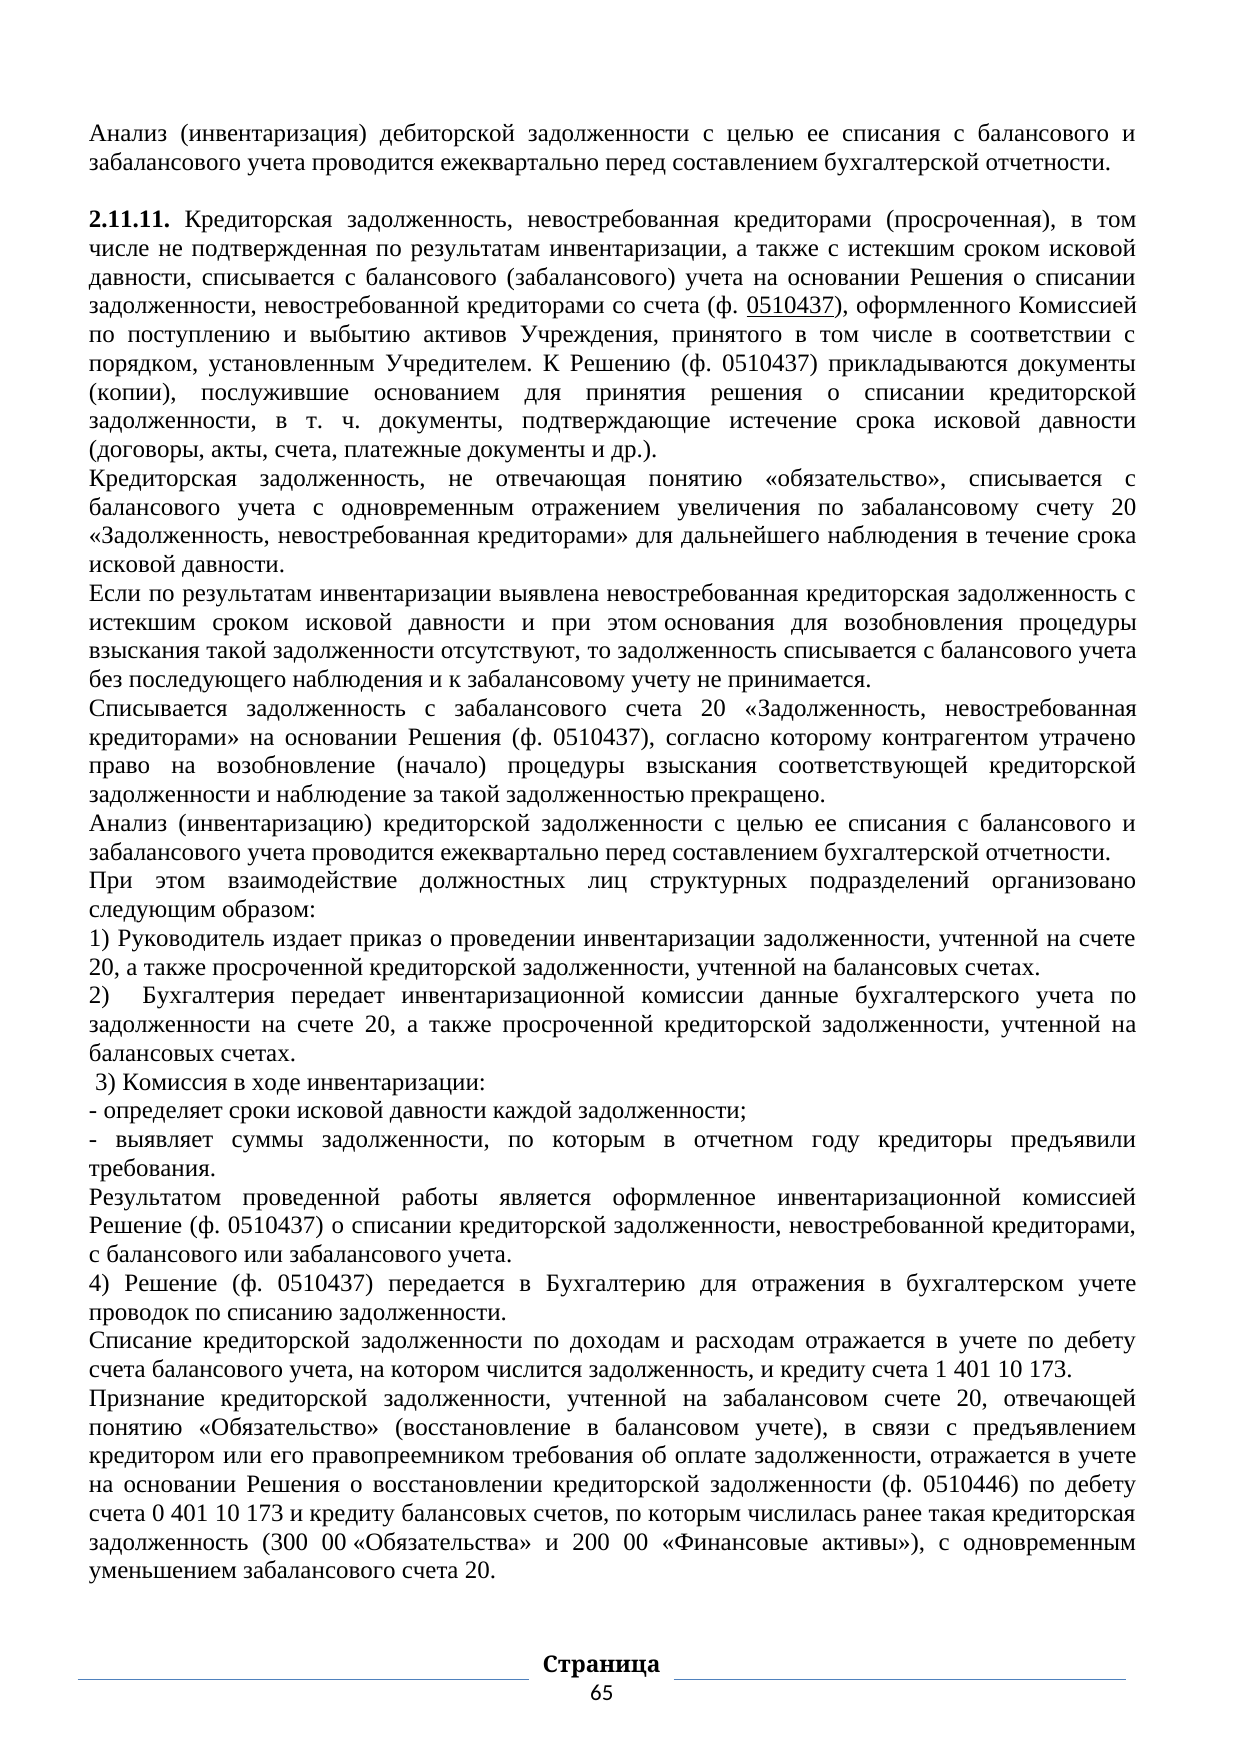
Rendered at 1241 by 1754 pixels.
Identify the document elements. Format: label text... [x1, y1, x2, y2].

text - определяет сроки исковой давности каждой задолженности; [89, 1096, 1137, 1124]
text При этом взаимодействие должностных лиц структурных подразделений организовано следующим образом: [89, 866, 1137, 923]
text - выявляет суммы задолженности, по которым в отчетном году кредиторы предъявили требования. [89, 1124, 1137, 1182]
text 1) Руководитель издает приказ о проведении инвентаризации задолженности, учтенной на счете 20, а также просроченной кредиторской задолженности, учтенной на балансовых счетах. [89, 923, 1137, 981]
text Признание кредиторской задолженности, учтенной на забалансовом счете 20, отвечающей понятию «Обязательство» (восстановление в балансовом учете), в связи с предъявлением кредитором или его правопреемником требования об оплате задолженности, отражается в учете на основании Решения о восстановлении кредиторской задолженности (ф. 0510446) по дебету счета 0 401 10 173 и кредиту балансовых счетов, по которым числилась ранее такая кредиторская задолженность (300 00 «Обязательства» и 200 00 «Финансовые активы»), с одновременным уменьшением забалансового счета 20. [89, 1383, 1137, 1584]
text Анализ (инвентаризация) дебиторской задолженности с целью ее списания с балансового и забалансового учета проводится ежеквартально перед составлением бухгалтерской отчетности. [89, 118, 1137, 176]
text 2) Бухгалтерия передает инвентаризационной комиссии данные бухгалтерского учета по задолженности на счете 20, а также просроченной кредиторской задолженности, учтенной на балансовых счетах. [89, 981, 1137, 1067]
text Если по результатам инвентаризации выявлена невостребованная кредиторская задолженность с истекшим сроком исковой давности и при этом основания для возобновления процедуры взыскания такой задолженности отсутствуют, то задолженность списывается с балансового учета без последующего наблюдения и к забалансовому учету не принимается. [89, 578, 1137, 693]
text Результатом проведенной работы является оформленное инвентаризационной комиссией Решение (ф. 0510437) о списании кредиторской задолженности, невостребованной кредиторами, с балансового или забалансового учета. [89, 1182, 1137, 1268]
text Анализ (инвентаризацию) кредиторской задолженности с целью ее списания с балансового и забалансового учета проводится ежеквартально перед составлением бухгалтерской отчетности. [89, 808, 1137, 866]
text 4) Решение (ф. 0510437) передается в Бухгалтерию для отражения в бухгалтерском учете проводок по списанию задолженности. [89, 1268, 1137, 1326]
text 3) Комиссия в ходе инвентаризации: [89, 1067, 1137, 1096]
text Списание кредиторской задолженности по доходам и расходам отражается в учете по дебету счета балансового учета, на котором числится задолженность, и кредиту счета 1 401 10 173. [89, 1326, 1137, 1383]
text Кредиторская задолженность, не отвечающая понятию «обязательство», списывается с балансового учета с одновременным отражением увеличения по забалансовому счету 20 «Задолженность, невостребованная кредиторами» для дальнейшего наблюдения в течение срока исковой давности. [89, 463, 1137, 578]
text Списывается задолженность с забалансового счета 20 «Задолженность, невостребованная кредиторами» на основании Решения (ф. 0510437), согласно которому контрагентом утрачено право на возобновление (начало) процедуры взыскания соответствующей кредиторской задолженности и наблюдение за такой задолженностью прекращено. [89, 693, 1137, 808]
text 2.11.11. Кредиторская задолженность, невостребованная кредиторами (просроченная), в том числе не подтвержденная по результатам инвентаризации, а также с истекшим сроком исковой давности, списывается с балансового (забалансового) учета на основании Решения о списании задолженности, невостребованной кредиторами со счета (ф. 0510437), оформленного Комиссией по поступлению и выбытию активов Учреждения, принятого в том числе в соответствии с порядком, установленным Учредителем. К Решению (ф. 0510437) прикладываются документы (копии), послужившие основанием для принятия решения о списании кредиторской задолженности, в т. ч. документы, подтверждающие истечение срока исковой давности (договоры, акты, счета, платежные документы и др.). [89, 204, 1137, 463]
